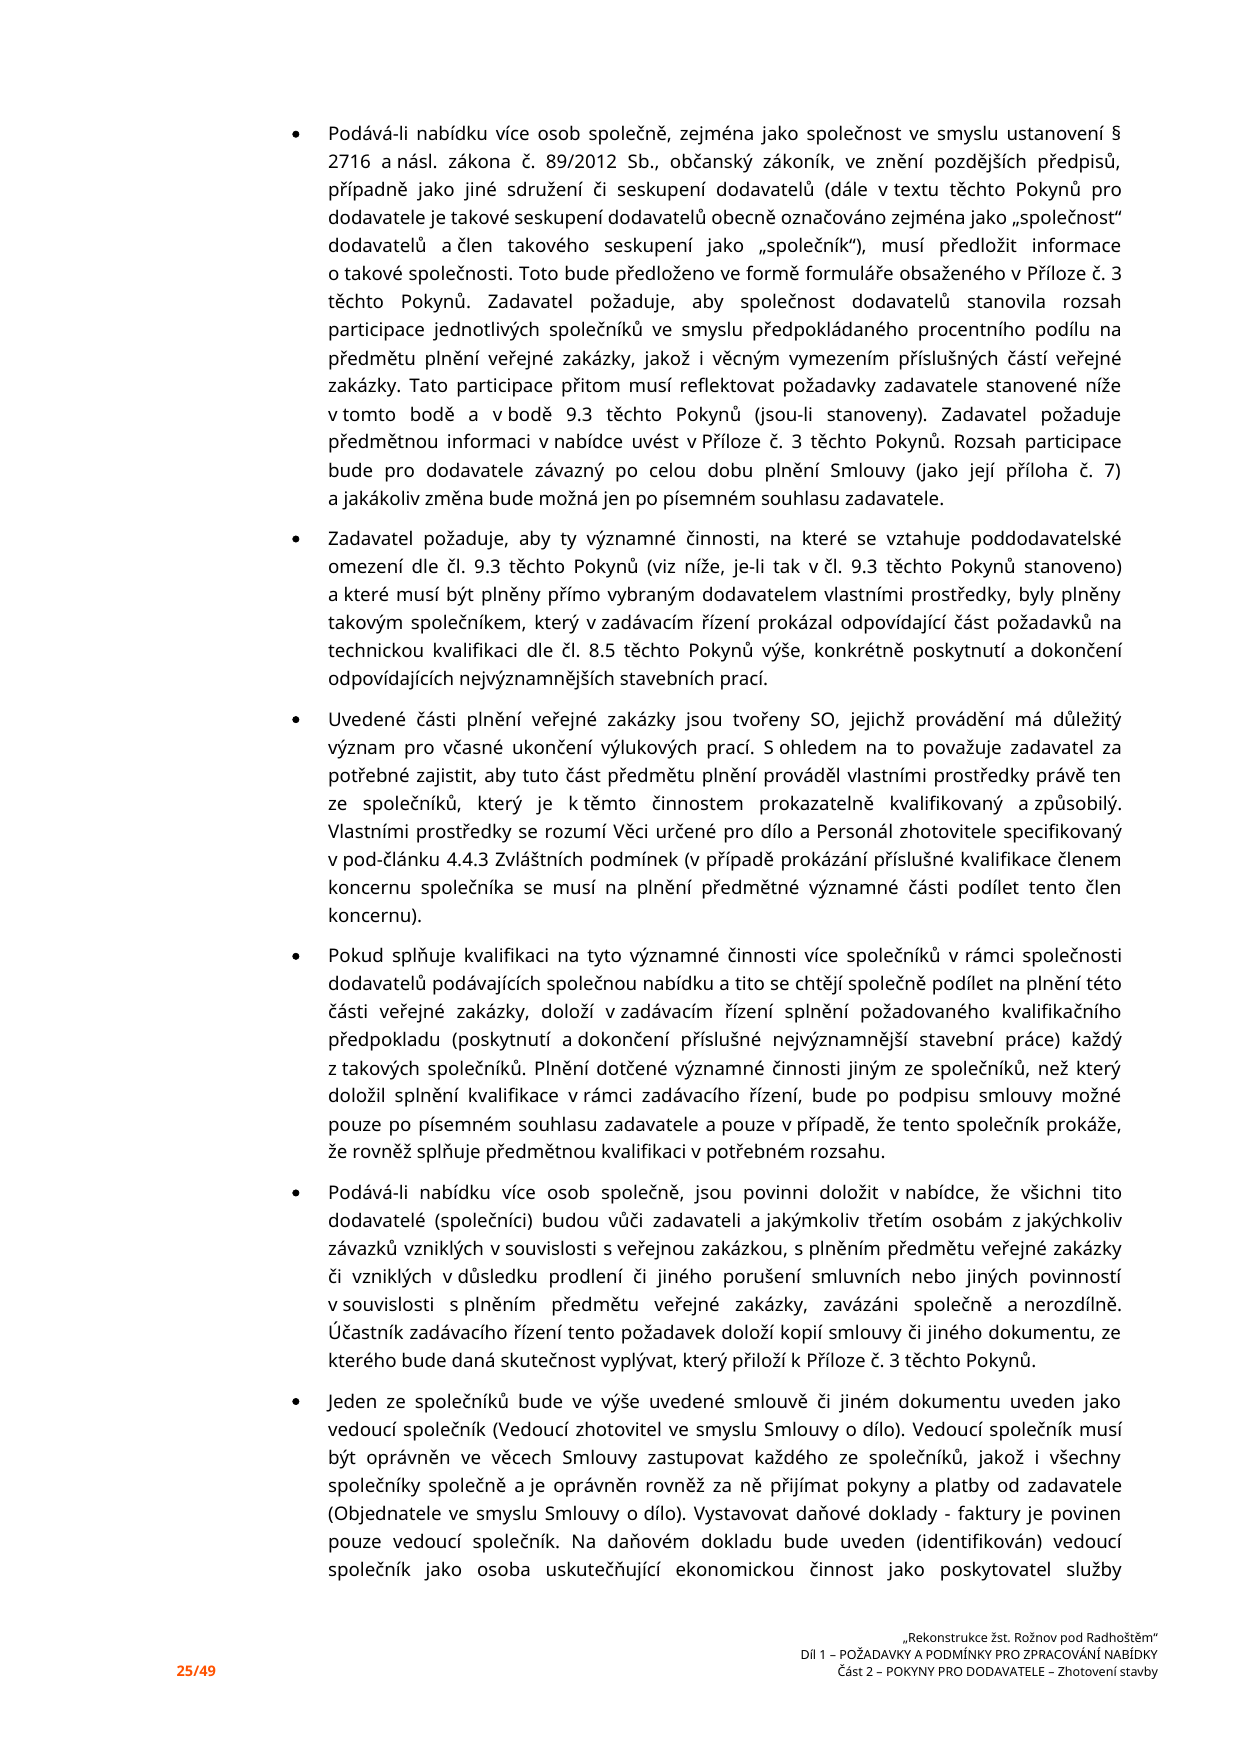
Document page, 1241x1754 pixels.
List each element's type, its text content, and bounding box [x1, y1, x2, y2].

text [292, 1388, 1122, 1582]
text Zadavatel požaduje, aby ty významné činnosti, na které se vztahuje poddodavatelské omezení dle čl. 9.3 těchto Pokynů (viz níže, je-li tak v čl. 9.3 těchto Pokynů stanoveno) a které musí být plněny přímo vybraným dodavatelem vlastními prostředky, byly plněny takovým společníkem, který v zadávacím řízení prokázal odpovídající část požadavků na technickou kvalifikaci dle čl. 8.5 těchto Pokynů výše, konkrétně poskytnutí a dokončení odpovídajících nejvýznamnějších stavebních prací. [292, 525, 1122, 691]
text Podává-li nabídku více osob společně, jsou povinni doložit v nabídce, že všichni tito dodavatelé (společníci) budou vůči zadavateli a jakýmkoliv třetím osobám z jakýchkoliv závazků vzniklých v souvislosti s veřejnou zakázkou, s plněním předmětu veřejné zakázky či vzniklých v důsledku prodlení či jiného porušení smluvních nebo jiných povinností v souvislosti s plněním předmětu veřejné zakázky, zavázáni společně a nerozdílně. Účastník zadávacího řízení tento požadavek doloží kopií smlouvy či jiného dokumentu, ze kterého bude daná skutečnost vyplývat, který přiloží k Příloze č. 3 těchto Pokynů. [292, 1179, 1122, 1373]
text Podává-li nabídku více osob společně, zejména jako společnost ve smyslu ustanovení § 2716 a násl. zákona č. 89/2012 Sb., občanský zákoník, ve znění pozdějších předpisů, případně jako jiné sdružení či seskupení dodavatelů (dále v textu těchto Pokynů pro dodavatele je takové seskupení dodavatelů obecně označováno zejména jako „společnost“ dodavatelů a člen takového seskupení jako „společník“), musí předložit informace o takové společnosti. Toto bude předloženo ve formě formuláře obsaženého v Příloze č. 3 těchto Pokynů. Zadavatel požaduje, aby společnost dodavatelů stanovila rozsah participace jednotlivých společníků ve smyslu předpokládaného procentního podílu na předmětu plnění veřejné zakázky, jakož i věcným vymezením příslušných částí veřejné zakázky. Tato participace přitom musí reflektovat požadavky zadavatele stanovené níže v tomto bodě a v bodě 9.3 těchto Pokynů (jsou-li stanoveny). Zadavatel požaduje předmětnou informaci v nabídce uvést v Příloze č. 3 těchto Pokynů. Rozsah participace bude pro dodavatele závazný po celou dobu plnění Smlouvy (jako její příloha č. 7) a jakákoliv změna bude možná jen po písemném souhlasu zadavatele. [292, 121, 1122, 510]
text Pokud splňuje kvalifikaci na tyto významné činnosti více společníků v rámci společnosti dodavatelů podávajících společnou nabídku a tito se chtějí společně podílet na plnění této části veřejné zakázky, doloží v zadávacím řízení splnění požadovaného kvalifikačního předpokladu (poskytnutí a dokončení příslušné nejvýznamnější stavební práce) každý z takových společníků. Plnění dotčené významné činnosti jiným ze společníků, než který doložil splnění kvalifikace v rámci zadávacího řízení, bude po podpisu smlouvy možné pouze po písemném souhlasu zadavatele a pouze v případě, že tento společník prokáže, že rovněž splňuje předmětnou kvalifikaci v potřebném rozsahu. [292, 943, 1122, 1164]
text Uvedené části plnění veřejné zakázky jsou tvořeny SO, jejichž provádění má důležitý význam pro včasné ukončení výlukových prací. S ohledem na to považuje zadavatel za potřebné zajistit, aby tuto část předmětu plnění prováděl vlastními prostředky právě ten ze společníků, který je k těmto činnostem prokazatelně kvalifikovaný a způsobilý. Vlastními prostředky se rozumí Věci určené pro dílo a Personál zhotovitele specifikovaný v pod-článku 4.4.3 Zvláštních podmínek (v případě prokázání příslušné kvalifikace členem koncernu společníka se musí na plnění předmětné významné části podílet tento člen koncernu). [292, 706, 1122, 928]
